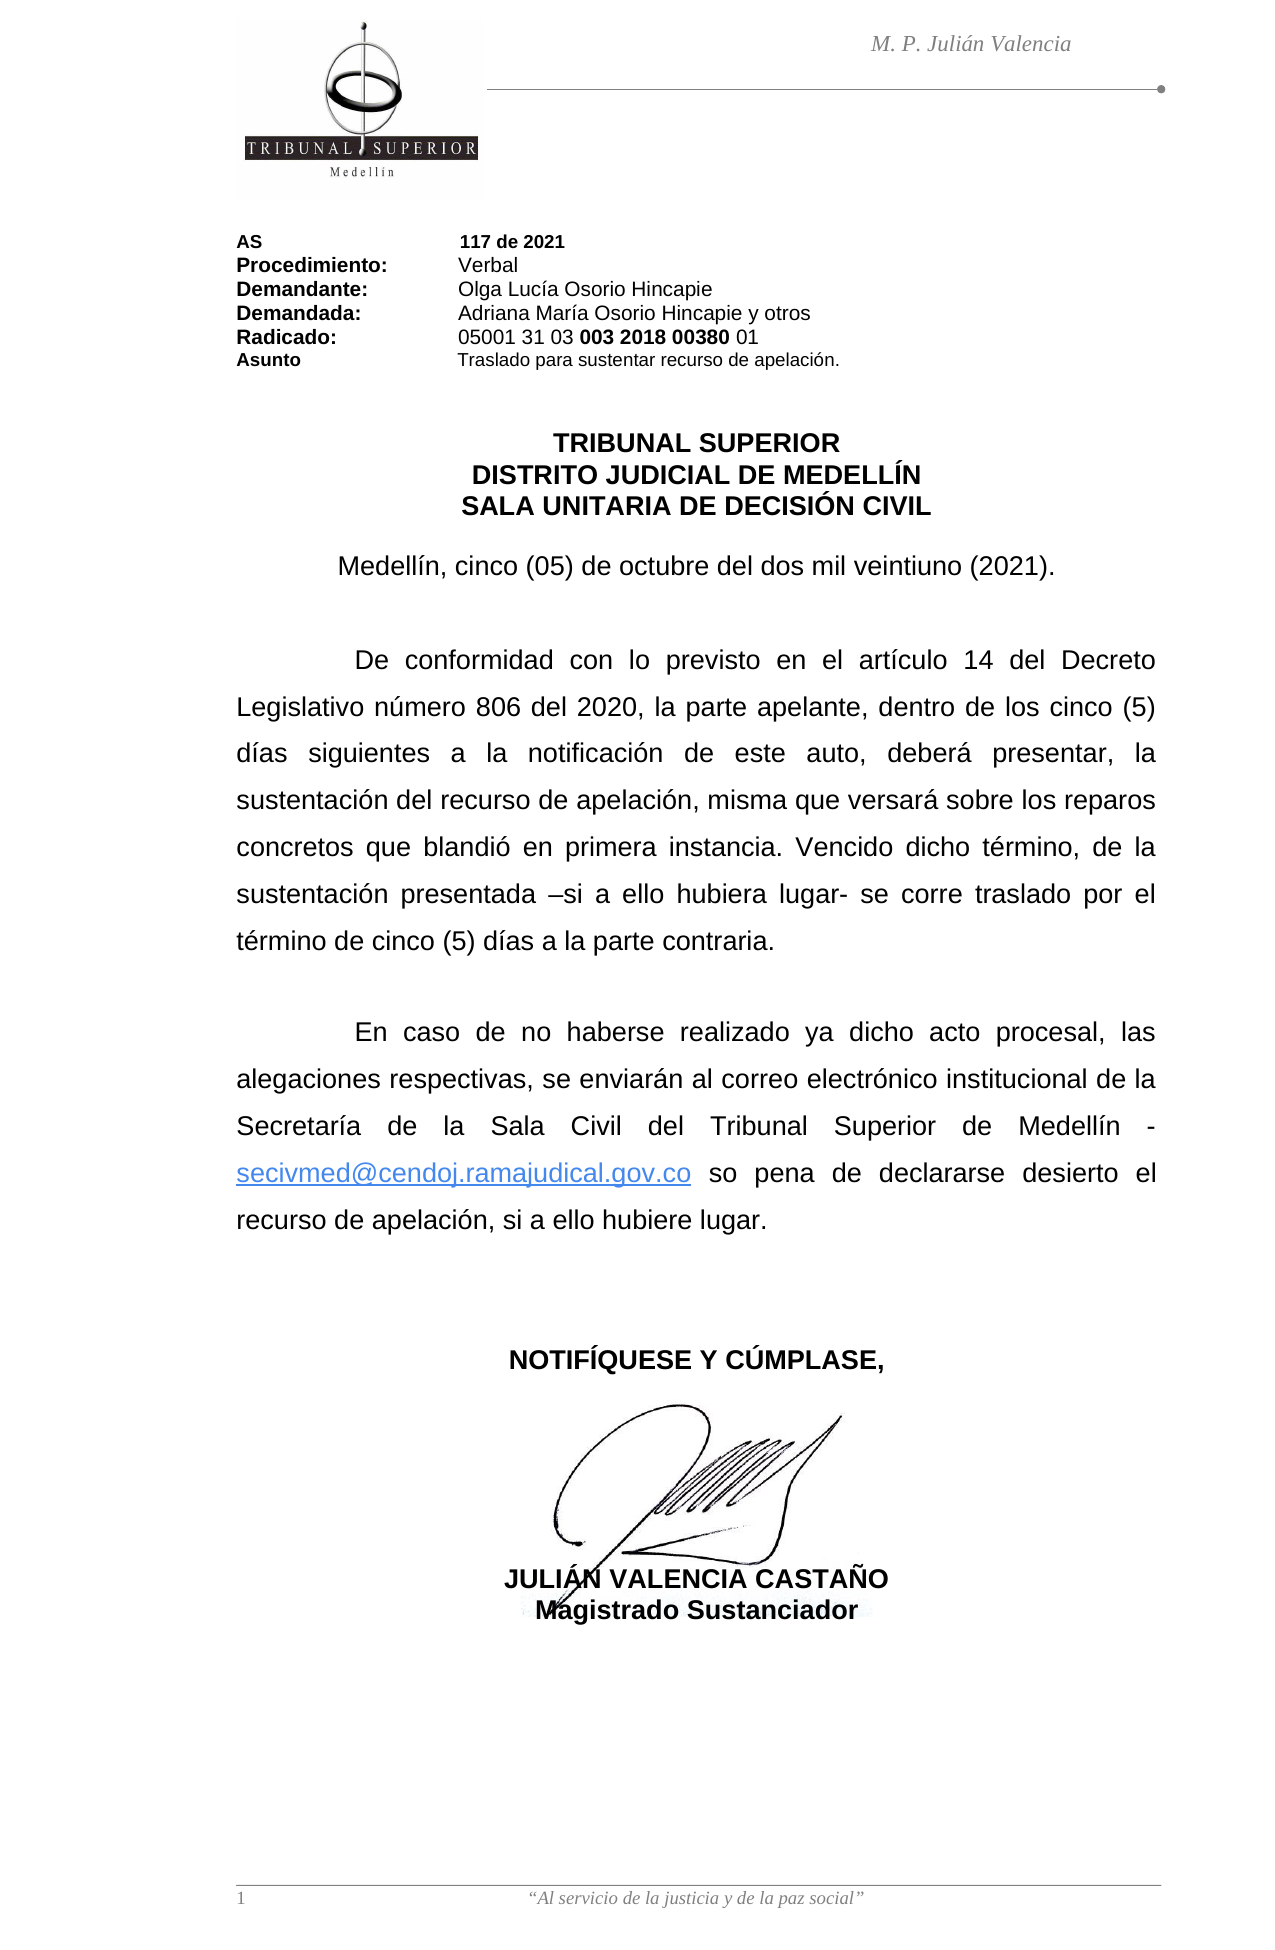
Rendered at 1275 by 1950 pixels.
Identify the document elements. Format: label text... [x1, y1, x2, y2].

text AS 117 de 2021 [236, 231, 1157, 253]
text NOTIFÍQUESE Y CÚMPLASE, [236, 1344, 1157, 1376]
subtitle TRIBUNAL SUPERIOR [236, 427, 1157, 459]
text Asunto Traslado para sustentar recurso de apelación. [236, 348, 1157, 370]
text Radicado: 05001 31 03 003 2018 00380 01 [236, 324, 1157, 348]
text En caso de no haberse realizado ya dicho acto procesal, las alegaciones respectivas, se enviarán al correo electrónico institucional de la Secretaría de la Sala Civil del Tribunal Superior de Medellín - secivmed@cendoj.ramajudical.gov.co so pena de declararse desierto el recurso de apelación, si a ello hubiere lugar. [236, 1016, 1157, 1235]
text Magistrado Sustanciador [236, 1594, 1157, 1626]
picture [520, 1377, 873, 1563]
picture [236, 18, 483, 200]
text Procedimiento: Verbal [236, 253, 1157, 277]
text De conformidad con lo previsto en el artículo 14 del Decreto Legislativo número 806 del 2020, la parte apelante, dentro de los cinco (5) días siguientes a la notificación de este auto, deberá presentar, la sustentación del recurso de apelación, misma que versará sobre los reparos concretos que blandió en primera instancia. Vencido dicho término, de la sustentación presentada –si a ello hubiera lugar- se corre traslado por el término de cinco (5) días a la parte contraria. [236, 644, 1157, 956]
text SALA UNITARIA DE DECISIÓN CIVIL [236, 490, 1157, 521]
text Demandante: Olga Lucía Osorio Hincapie [236, 277, 1157, 301]
subtitle DISTRITO JUDICIAL DE MEDELLÍN [236, 459, 1157, 490]
text Medellín, cinco (05) de octubre del dos mil veintiuno (2021). [236, 550, 1157, 581]
text Demandada: Adriana María Osorio Hincapie y otros [236, 301, 1157, 324]
text JULIÁN VALENCIA CASTAÑO [236, 1563, 1157, 1594]
